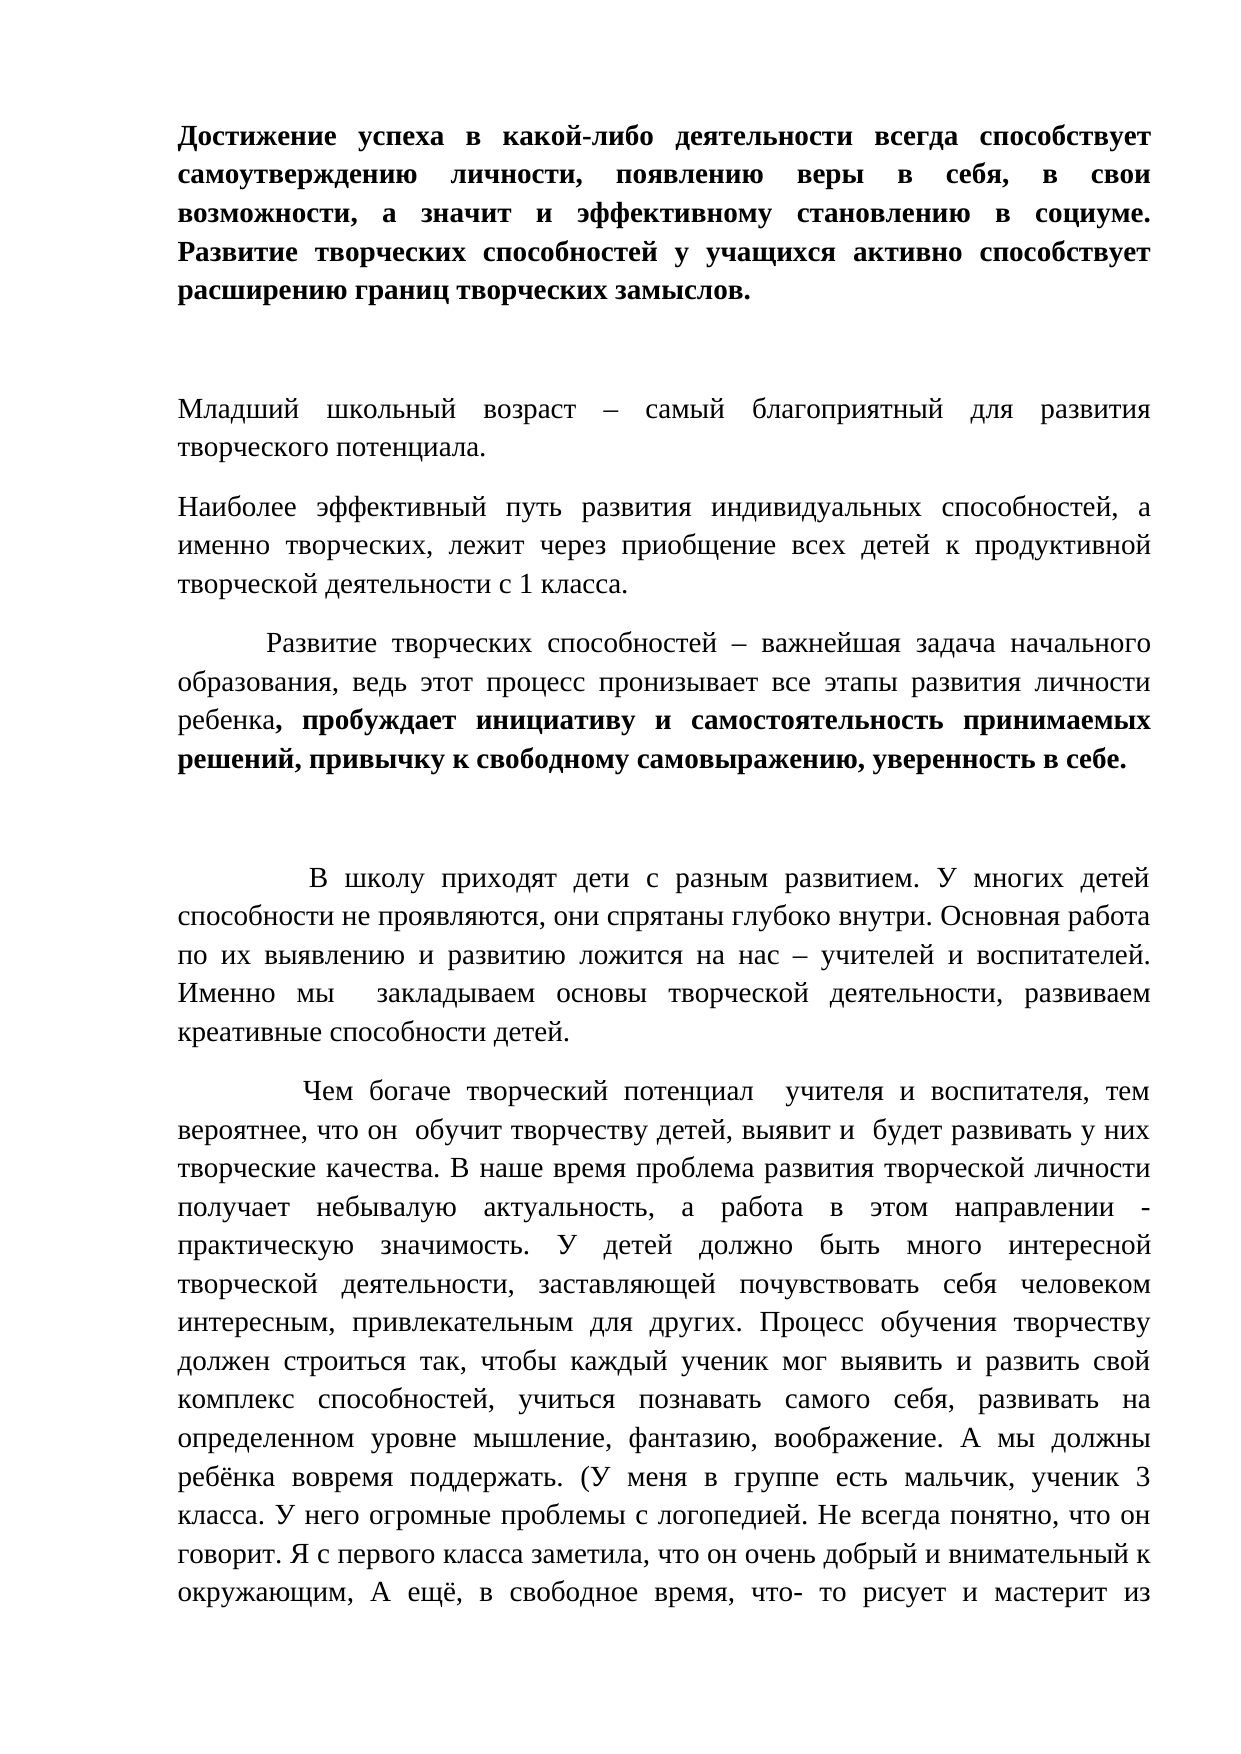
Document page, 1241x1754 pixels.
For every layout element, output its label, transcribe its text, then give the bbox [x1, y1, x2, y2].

text В школу приходят дети с разным развитием. У многих детей способности не проявляются, они спрятаны глубоко внутри. Основная работа по их выявлению и развитию ложится на нас – учителей и воспитателей. Именно мы закладываем основы творческой деятельности, развиваем креативные способности детей. [177, 860, 1152, 1047]
text Наиболее эффективный путь развития индивидуальных способностей, а именно творческих, лежит через приобщение всех детей к продуктивной творческой деятельности с 1 класса. [177, 489, 1152, 599]
text Развитие творческих способностей – важнейшая задача начального образования, ведь этот процесс пронизывает все этапы развития личности ребенка, пробуждает инициативу и самостоятельность принимаемых решений, привычку к свободному самовыражению, уверенность в себе. [177, 625, 1152, 774]
text Достижение успеха в какой-либо деятельности всегда способствует самоутверждению личности, появлению веры в себя, в свои возможности, а значит и эффективному становлению в социуме. Развитие творческих способностей у учащихся активно способствует расширению границ творческих замыслов. [177, 118, 1152, 306]
text Младший школьный возраст – самый благоприятный для развития творческого потенциала. [177, 391, 1152, 463]
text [177, 1073, 1152, 1608]
